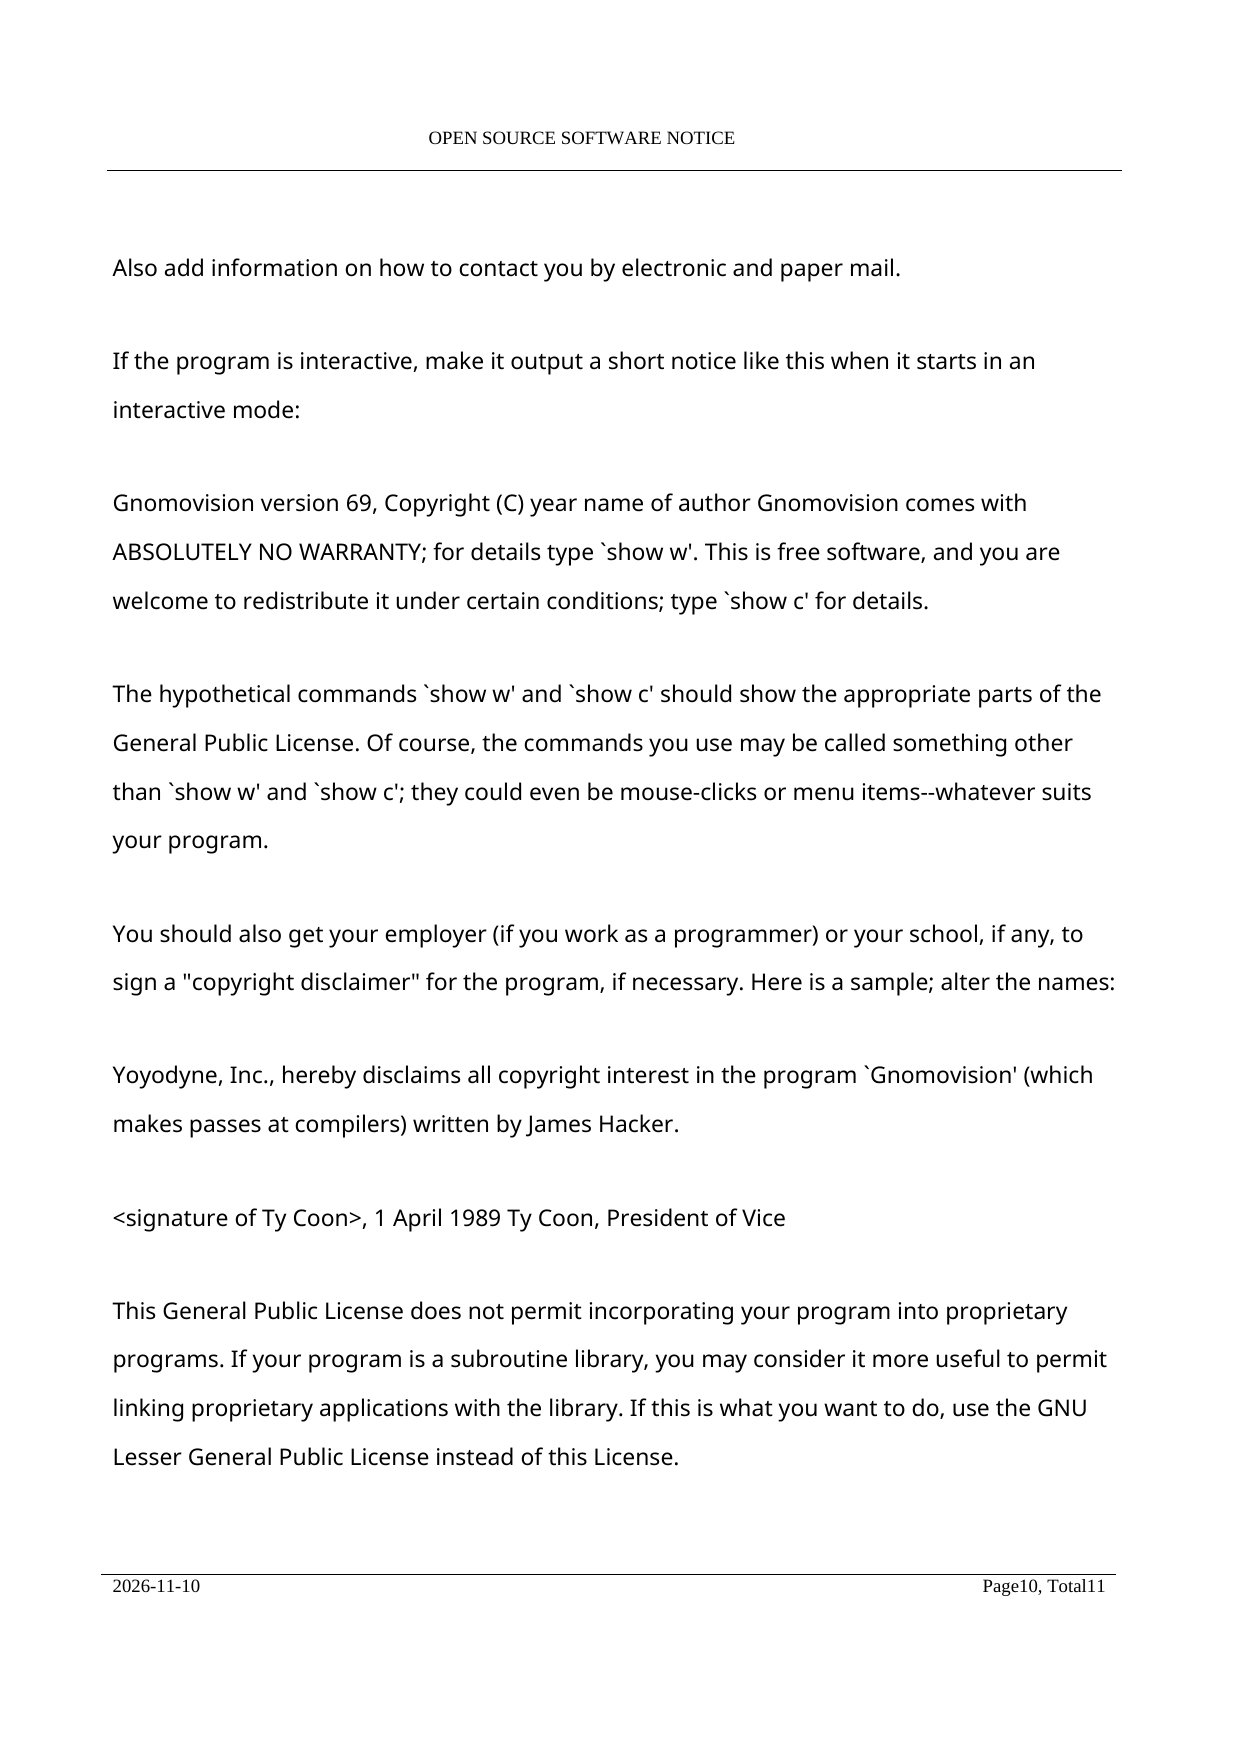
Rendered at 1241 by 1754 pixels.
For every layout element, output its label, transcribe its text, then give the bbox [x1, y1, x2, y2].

text Gnomovision version 69, Copyright (C) year name of author Gnomovision comes with ABSOLUTELY NO WARRANTY; for details type `show w'. This is free software, and you are welcome to redistribute it under certain conditions; type `show c' for details. [112, 487, 1128, 617]
text You should also get your employer (if you work as a programmer) or your school, if any, to sign a "copyright disclaimer" for the program, if necessary. Here is a sample; alter the names: [112, 917, 1128, 998]
text The hypothetical commands `show w' and `show c' should show the appropriate parts of the General Public License. Of course, the commands you use may be called something other than `show w' and `show c'; they could even be mouse-clicks or menu items--whatever suits your program. [112, 677, 1128, 856]
text This General Public License does not permit incorporating your program into proprietary programs. If your program is a subroutine library, you may consider it more useful to permit linking proprietary applications with the library. If this is what you want to do, use the GNU Lesser General Public License instead of this License. [112, 1294, 1128, 1473]
text If the program is interactive, make it output a short notice like this when it starts in an interactive mode: [112, 345, 1128, 426]
text Yoyodyne, Inc., hereby disclaims all copyright interest in the program `Gnomovision' (which makes passes at compilers) written by James Hacker. [112, 1059, 1128, 1140]
text <signature of Ty Coon>, 1 April 1989 Ty Coon, President of Vice [112, 1201, 1128, 1233]
text Also add information on how to contact you by electronic and paper mail. [112, 251, 1128, 284]
